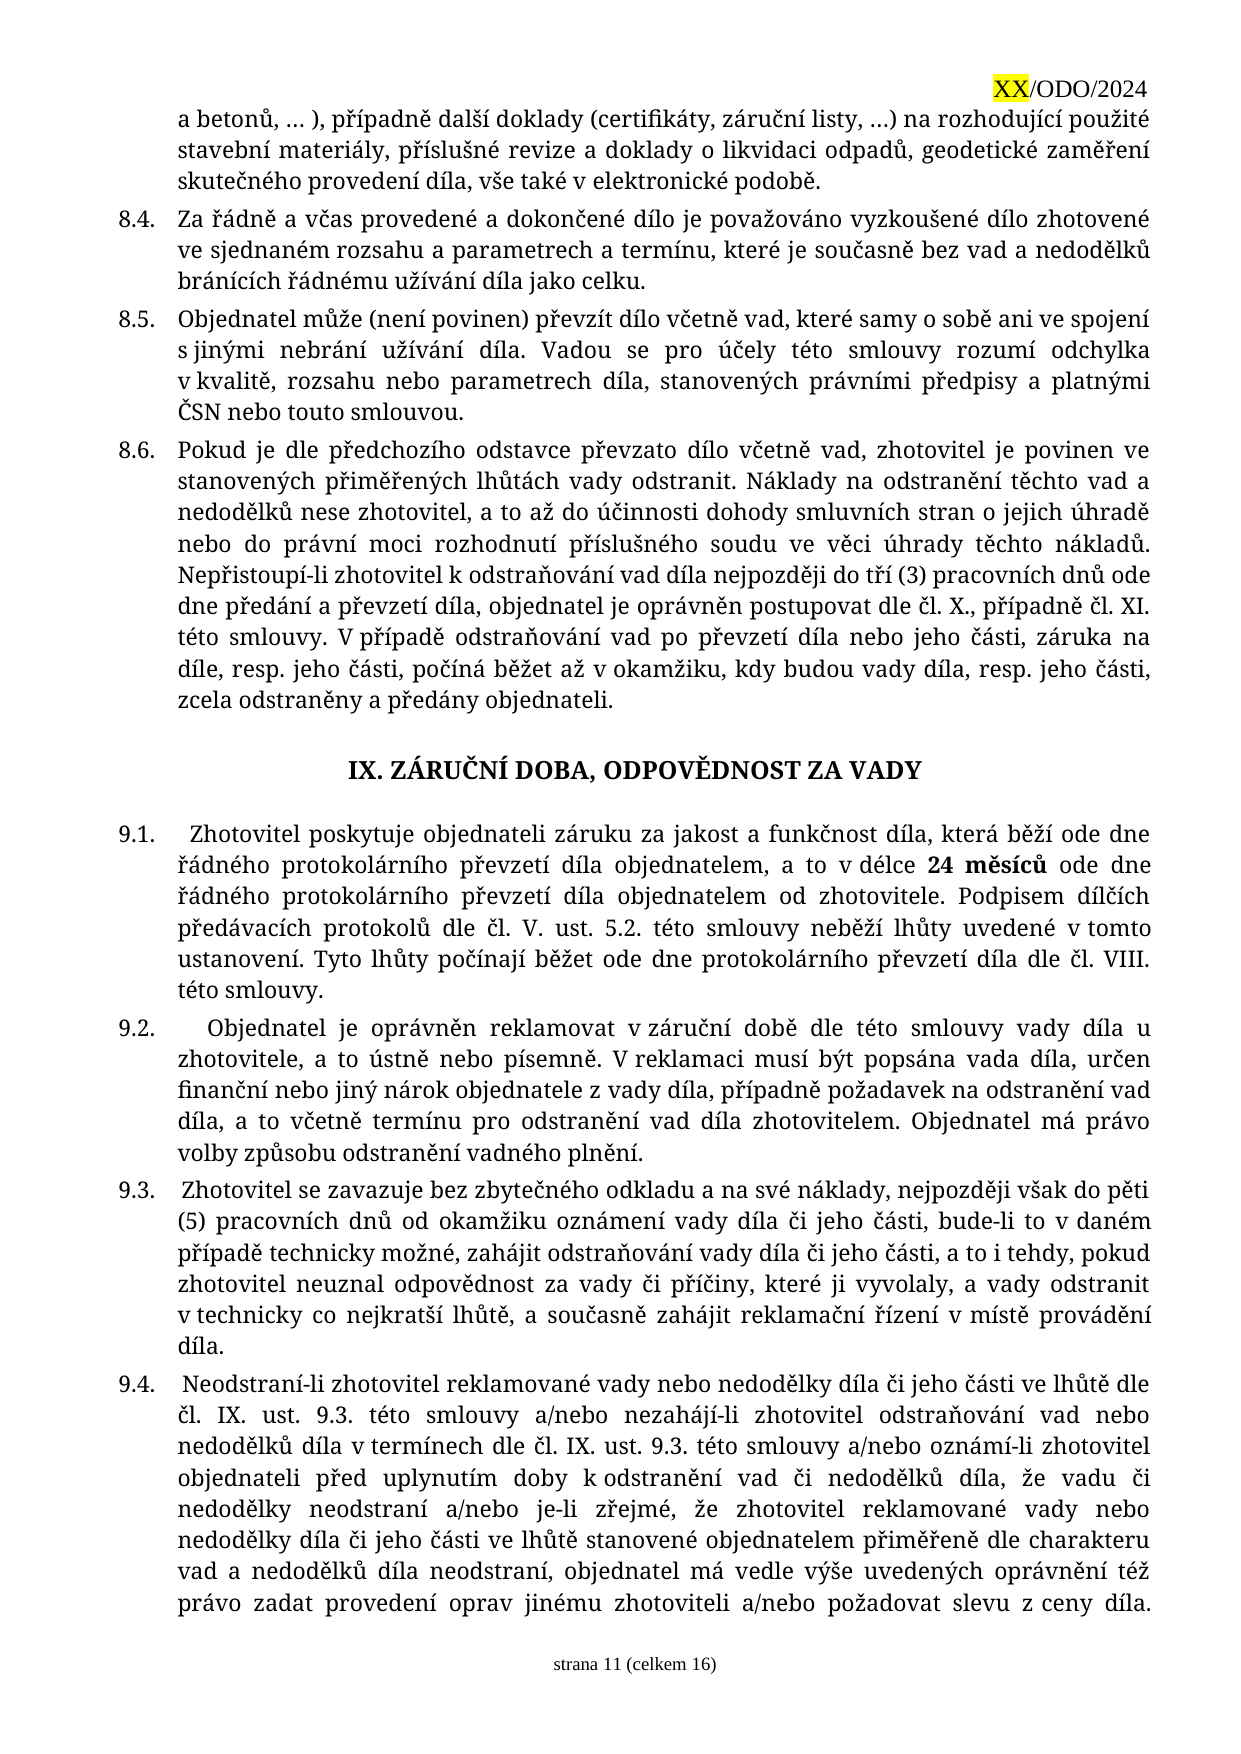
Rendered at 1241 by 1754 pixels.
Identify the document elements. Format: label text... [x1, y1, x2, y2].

list Zhotovitel se zavazuje bez zbytečného odkladu a na své náklady, nejpozději však do pěti (5) pracovních dnů od okamžiku oznámení vady díla či jeho části, bude-li to v daném případě technicky možné, zahájit odstraňování vady díla či jeho části, a to i tehdy, pokud zhotovitel neuznal odpovědnost za vady či příčiny, které ji vyvolaly, a vady odstranit v technicky co nejkratší lhůtě, a současně zahájit reklamační řízení v místě provádění díla. [118, 1174, 1152, 1362]
list Objednatel je oprávněn reklamovat v záruční době dle této smlouvy vady díla u zhotovitele, a to ústně nebo písemně. V reklamaci musí být popsána vada díla, určen finanční nebo jiný nárok objednatele z vady díla, případně požadavek na odstranění vad díla, a to včetně termínu pro odstranění vad díla zhotovitelem. Objednatel má právo volby způsobu odstranění vadného plnění. [118, 1012, 1152, 1168]
list Za řádně a včas provedené a dokončené dílo je považováno vyzkoušené dílo zhotovené ve sjednaném rozsahu a parametrech a termínu, které je současně bez vad a nedodělků bránících řádnému užívání díla jako celku. [118, 202, 1152, 296]
subtitle IX. ZÁRUČNÍ DOBA, ODPOVĚDNOST ZA VADY [118, 752, 1152, 787]
list Zhotovitel poskytuje objednateli záruku za jakost a funkčnost díla, která běží ode dne řádného protokolárního převzetí díla objednatelem, a to v délce 24 měsíců ode dne řádného protokolárního převzetí díla objednatelem od zhotovitele. Podpisem dílčích předávacích protokolů dle čl. V. ust. 5.2. této smlouvy neběží lhůty uvedené v tomto ustanovení. Tyto lhůty počínají běžet ode dne protokolárního převzetí díla dle čl. VIII. této smlouvy. [118, 818, 1152, 1005]
list Objednatel může (není povinen) převzít dílo včetně vad, které samy o sobě ani ve spojení s jinými nebrání užívání díla. Vadou se pro účely této smlouvy rozumí odchylka v kvalitě, rozsahu nebo parametrech díla, stanovených právními předpisy a platnými ČSN nebo touto smlouvou. [118, 302, 1152, 427]
list Pokud je dle předchozího odstavce převzato dílo včetně vad, zhotovitel je povinen ve stanovených přiměřených lhůtách vady odstranit. Náklady na odstranění těchto vad a nedodělků nese zhotovitel, a to až do účinnosti dohody smluvních stran o jejich úhradě nebo do právní moci rozhodnutí příslušného soudu ve věci úhrady těchto nákladů. Nepřistoupí-li zhotovitel k odstraňování vad díla nejpozději do tří (3) pracovních dnů ode dne předání a převzetí díla, objednatel je oprávněn postupovat dle čl. X., případně čl. XI. této smlouvy. V případě odstraňování vad po převzetí díla nebo jeho části, záruka na díle, resp. jeho části, počíná běžet až v okamžiku, kdy budou vady díla, resp. jeho části, zcela odstraněny a předány objednateli. [118, 434, 1152, 715]
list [118, 1368, 1152, 1618]
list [118, 102, 1152, 196]
